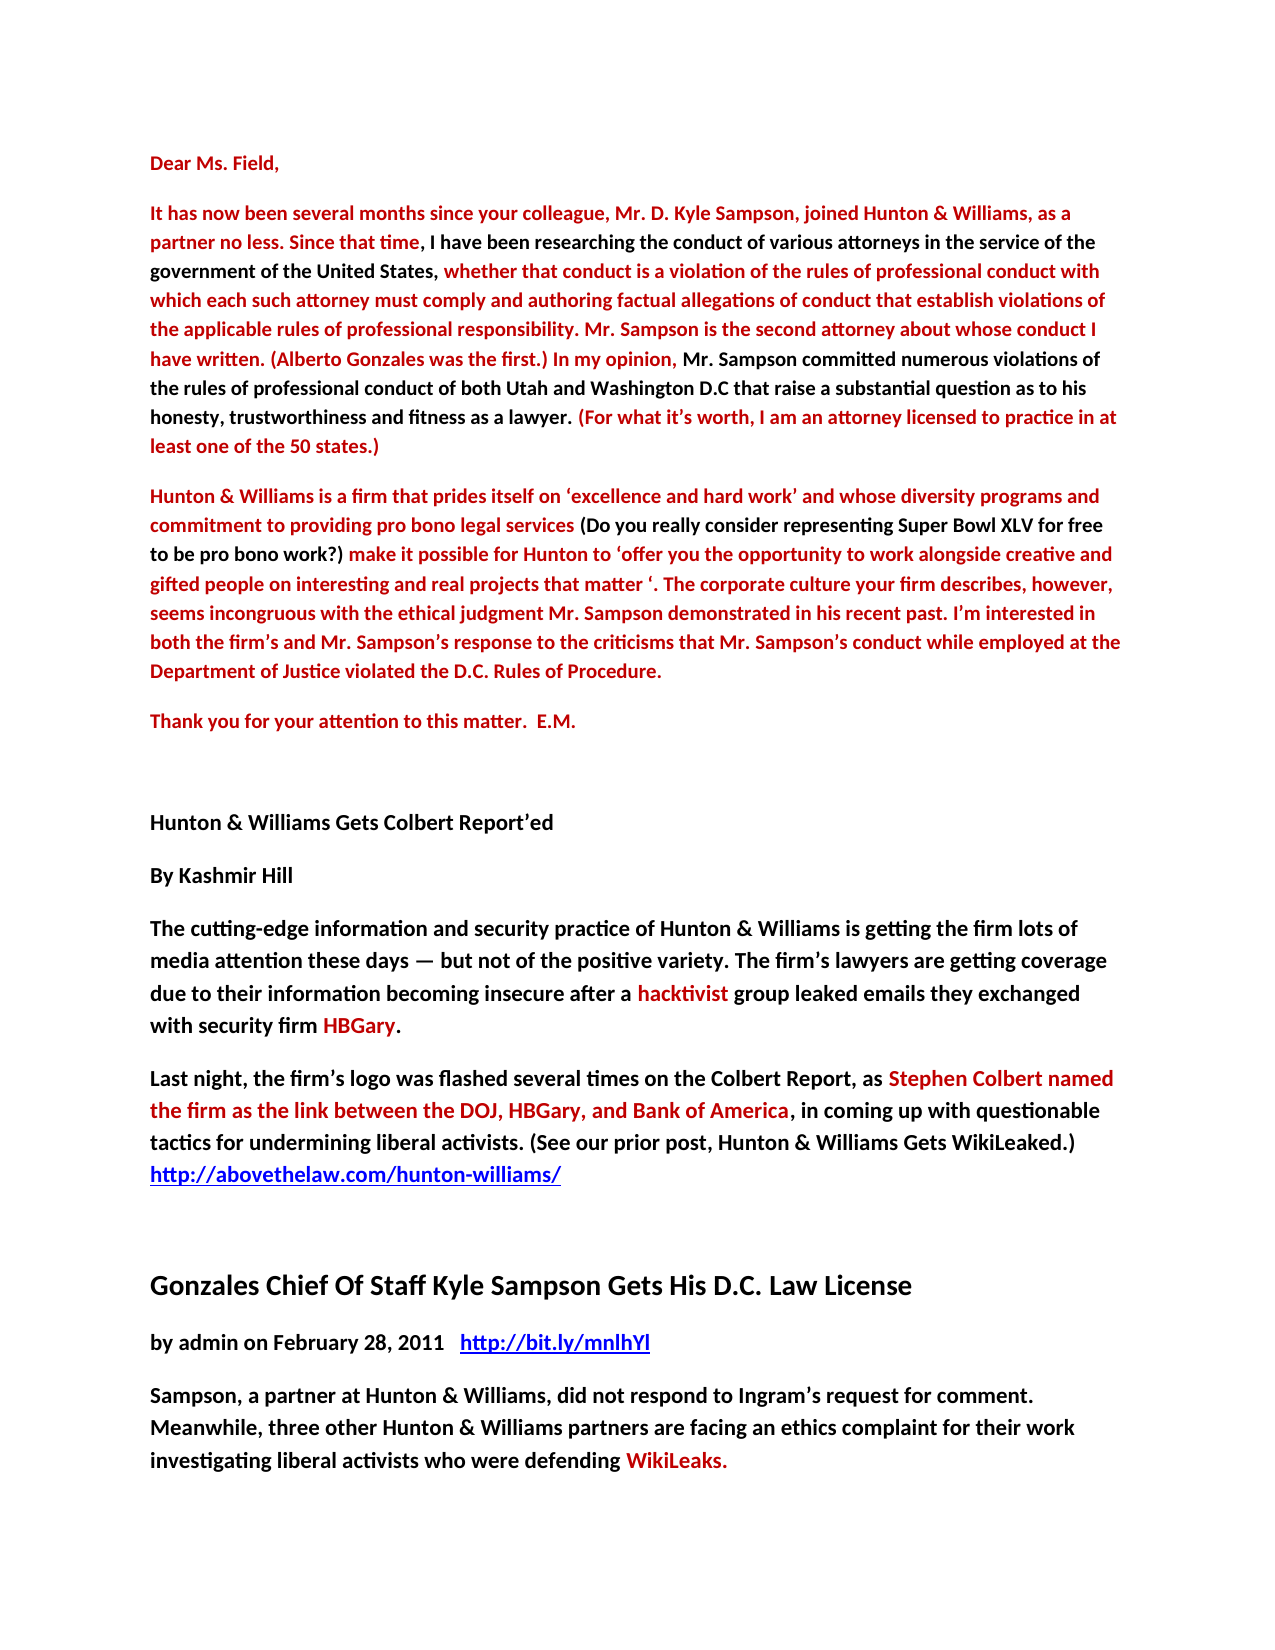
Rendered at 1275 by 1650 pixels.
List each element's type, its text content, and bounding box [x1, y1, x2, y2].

text Thank you for your attention to this matter. E.M. [150, 708, 1125, 734]
text by admin on February 28, 2011 http://bit.ly/mnlhYl [150, 1328, 1125, 1356]
text Hunton & Williams Gets Colbert Report’ed [150, 808, 1125, 836]
text It has now been several months since your colleague, Mr. D. Kyle Sampson, joined Hunton & Williams, as a partner no less. Since that time, I have been researching the conduct of various attorneys in the service of the government of the United States, whether that conduct is a violation of the rules of professional conduct with which each such attorney must comply and authoring factual allegations of conduct that establish violations of the applicable rules of professional responsibility. Mr. Sampson is the second attorney about whose conduct I have written. (Alberto Gonzales was the first.) In my opinion, Mr. Sampson committed numerous violations of the rules of professional conduct of both Utah and Washington D.C that raise a substantial question as to his honesty, trustworthiness and fitness as a lawyer. (For what it’s worth, I am an attorney licensed to practice in at least one of the 50 states.) [150, 200, 1125, 459]
text The cutting-edge information and security practice of Hunton & Williams is getting the firm lots of media attention these days — but not of the positive variety. The firm’s lawyers are getting coverage due to their information becoming insecure after a hacktivist group leaked emails they exchanged with security firm HBGary. [150, 914, 1125, 1039]
text Hunton & Williams is a firm that prides itself on ‘excellence and hard work’ and whose diversity programs and commitment to providing pro bono legal services (Do you really consider representing Super Bowl XLV for free to be pro bono work?) make it possible for Hunton to ‘offer you the opportunity to work alongside creative and gifted people on interesting and real projects that matter ‘. The corporate culture your firm describes, however, seems incongruous with the ethical judgment Mr. Sampson demonstrated in his recent past. I’m interested in both the firm’s and Mr. Sampson’s response to the criticisms that Mr. Sampson’s conduct while employed at the Department of Justice violated the D.C. Rules of Procedure. [150, 483, 1125, 684]
text Dear Ms. Field, [150, 150, 1125, 175]
text Gonzales Chief Of Staff Kyle Sampson Gets His D.C. Law License [150, 1267, 1125, 1302]
text Last night, the firm’s logo was flashed several times on the Colbert Report, as Stephen Colbert named the firm as the link between the DOJ, HBGary, and Bank of America, in coming up with questionable tactics for undermining liberal activists. (See our prior post, Hunton & Williams Gets WikiLeaked.) http://abovethelaw.com/hunton-williams/ [150, 1064, 1125, 1188]
text Sampson, a partner at Hunton & Williams, did not respond to Ingram’s request for comment. Meanwhile, three other Hunton & Williams partners are facing an ethics complaint for their work investigating liberal activists who were defending WikiLeaks. [150, 1381, 1125, 1474]
text By Kashmir Hill [150, 861, 1125, 889]
